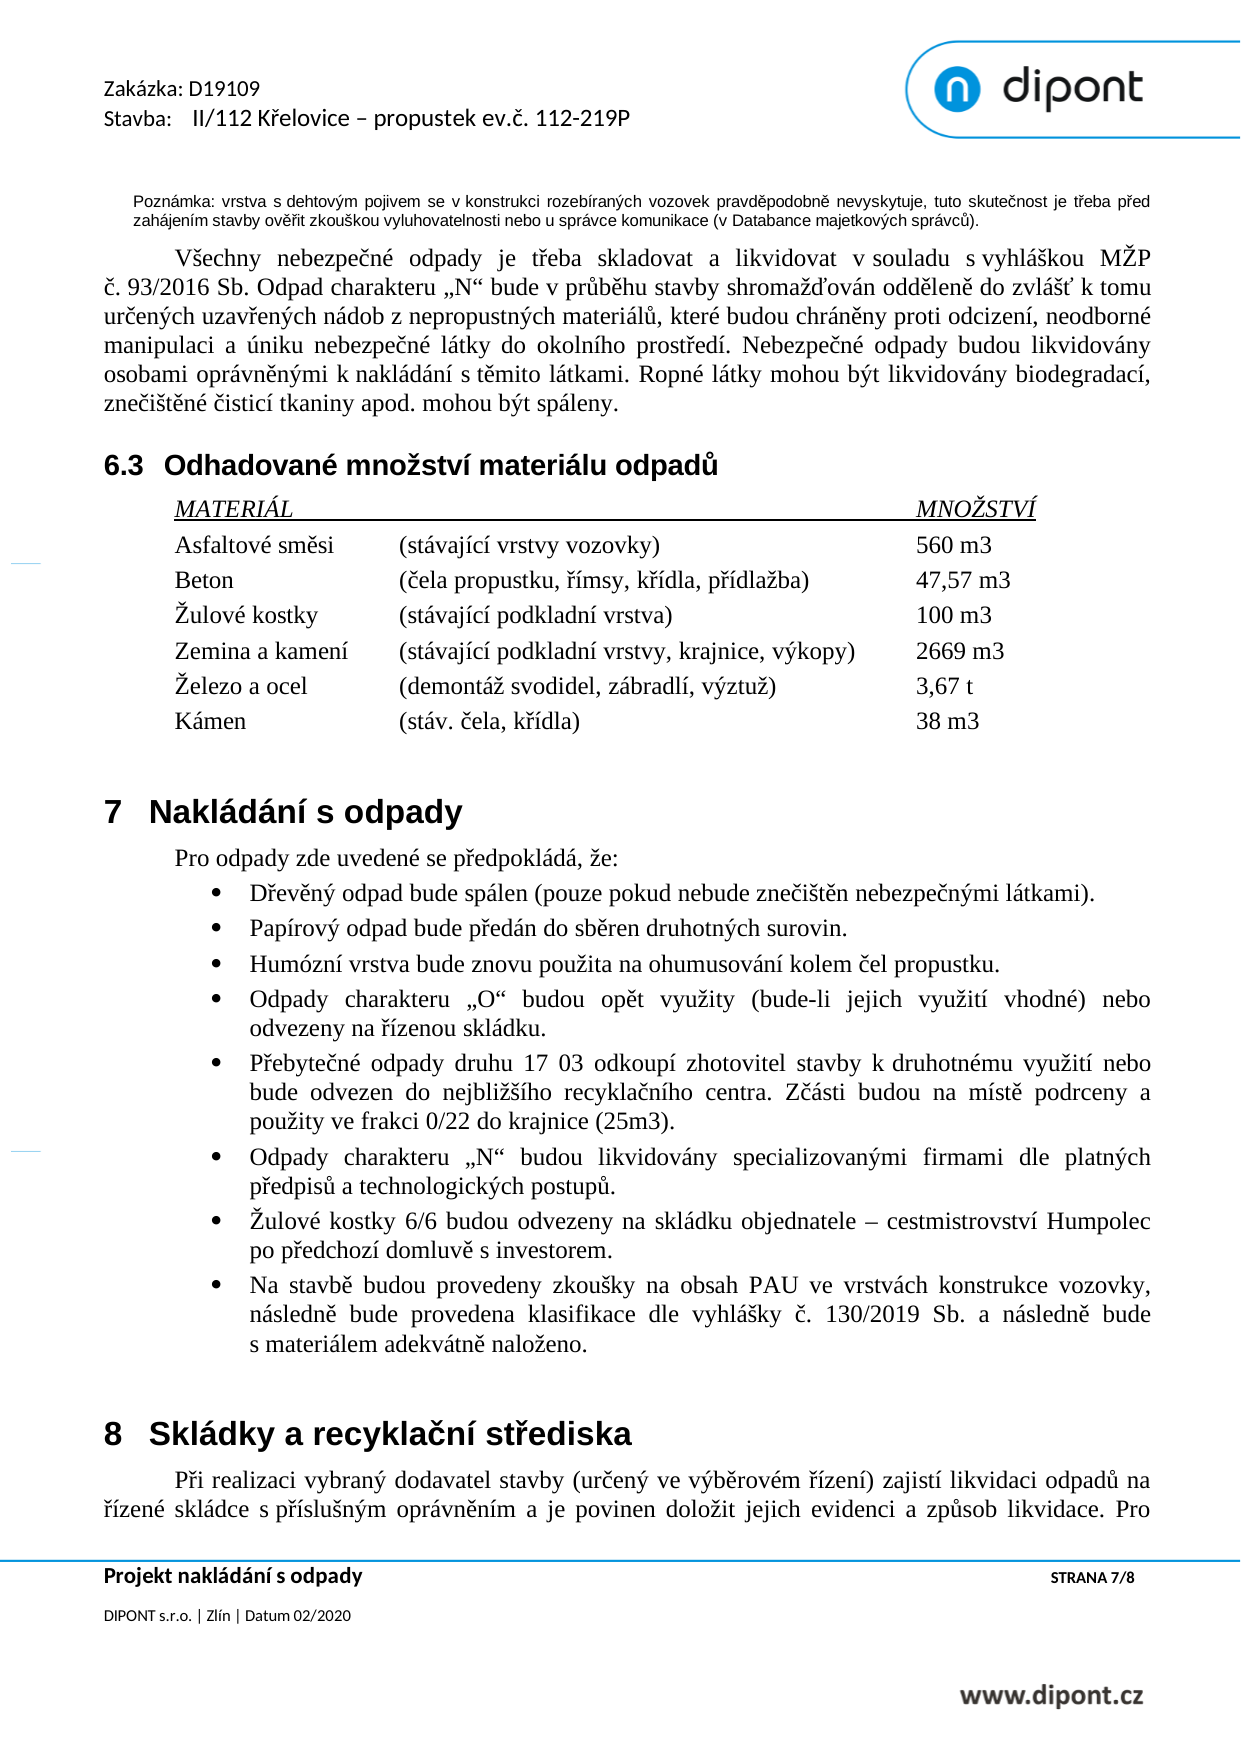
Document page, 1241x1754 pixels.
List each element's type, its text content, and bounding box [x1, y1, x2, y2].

subtitle Nakládání s odpady [103, 791, 1152, 830]
list Odpady charakteru „O“ budou opět využity (bude-li jejich využití vhodné) nebo odvezeny na řízenou skládku. [212, 984, 1152, 1042]
text Všechny nebezpečné odpady je třeba skladovat a likvidovat v souladu s vyhláškou MŽP č. 93/2016 Sb. Odpad charakteru „N“ bude v průběhu stavby shromažďován odděleně do zvlášť k tomu určených uzavřených nádob z nepropustných materiálů, které budou chráněny proti odcizení, neodborné manipulaci a úniku nebezpečné látky do okolního prostředí. Nebezpečné odpady budou likvidovány osobami oprávněnými k nakládání s těmito látkami. Ropné látky mohou být likvidovány biodegradací, znečištěné čisticí tkaniny apod. mohou být spáleny. [103, 243, 1152, 417]
list Žulové kostky 6/6 budou odvezeny na skládku objednatele – cestmistrovství Humpolec po předchozí domluvě s investorem. [212, 1206, 1152, 1264]
text Železo a ocel (demontáž svodidel, zábradlí, výztuž) 3,67 t [103, 671, 1152, 700]
list Humózní vrstva bude znovu použita na ohumusování kolem čel propustku. [212, 948, 1152, 977]
text Zemina a kamení (stávající podkladní vrstvy, krajnice, výkopy) 2669 m3 [103, 636, 1152, 664]
text Kámen (stáv. čela, křídla) 38 m3 [103, 706, 1152, 735]
text Beton (čela propustku, římsy, křídla, přídlažba) 47,57 m3 [103, 565, 1152, 594]
text Pro odpady zde uvedené se předpokládá, že: [103, 842, 1152, 872]
subtitle Skládky a recyklační střediska [103, 1414, 1152, 1452]
list Papírový odpad bude předán do sběren druhotných surovin. [212, 913, 1152, 942]
picture [0, 0, 1241, 1559]
text MATERIÁL MNOŽSTVÍ [103, 494, 1152, 523]
text Poznámka: vrstva s dehtovým pojivem se v konstrukci rozebíraných vozovek pravděpodobně nevyskytuje, tuto skutečnost je třeba před zahájením stavby ověřit zkouškou vyluhovatelnosti nebo u správce komunikace (v Databance majetkových správců). [133, 192, 1152, 230]
subtitle Odhadované množství materiálu odpadů [103, 448, 1152, 482]
list Na stavbě budou provedeny zkoušky na obsah PAU ve vrstvách konstrukce vozovky, následně bude provedena klasifikace dle vyhlášky č. 130/2019 Sb. a následně bude s materiálem adekvátně naloženo. [212, 1270, 1152, 1357]
text Asfaltové směsi (stávající vrstvy vozovky) 560 m3 [103, 529, 1152, 559]
list Odpady charakteru „N“ budou likvidovány specializovanými firmami dle platných předpisů a technologických postupů. [212, 1142, 1152, 1200]
list Dřevěný odpad bude spálen (pouze pokud nebude znečištěn nebezpečnými látkami). [212, 878, 1152, 907]
list Přebytečné odpady druhu 17 03 odkoupí zhotovitel stavby k druhotnému využití nebo bude odvezen do nejbližšího recyklačního centra. Zčásti budou na místě podrceny a použity ve frakci 0/22 do krajnice (25m3). [212, 1048, 1152, 1135]
picture [0, 1563, 1241, 1739]
text Žulové kostky (stávající podkladní vrstva) 100 m3 [103, 600, 1152, 629]
